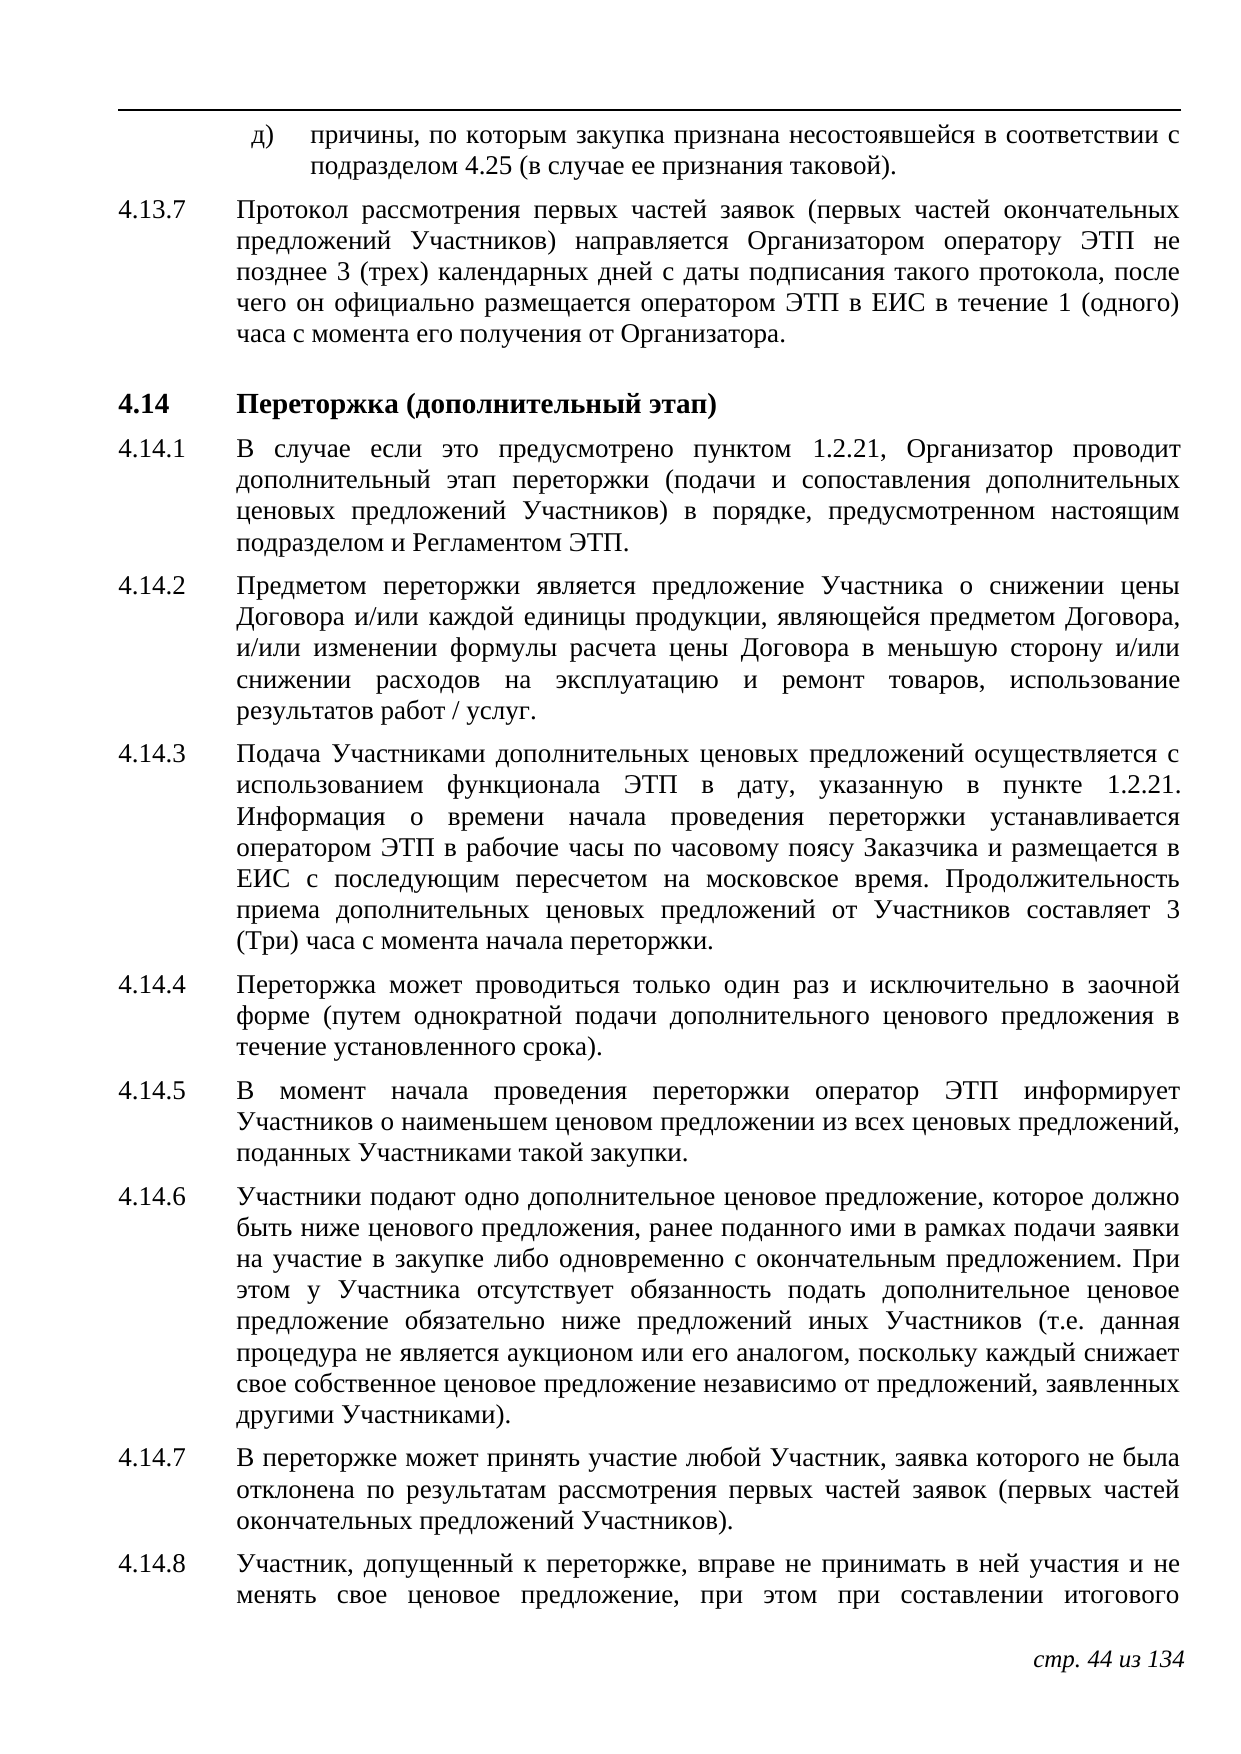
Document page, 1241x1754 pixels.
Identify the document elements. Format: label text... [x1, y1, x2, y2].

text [118, 1547, 1181, 1610]
text В переторжке может принять участие любой Участник, заявка которого не была отклонена по результатам рассмотрения первых частей заявок (первых частей окончательных предложений Участников). [118, 1442, 1181, 1535]
text Протокол рассмотрения первых частей заявок (первых частей окончательных предложений Участников) направляется Организатором оператору ЭТП не позднее 3 (трех) календарных дней с даты подписания такого протокола, после чего он официально размещается оператором ЭТП в ЕИС в течение 1 (одного) часа с момента его получения от Организатора. [118, 193, 1181, 349]
text Участники подают одно дополнительное ценовое предложение, которое должно быть ниже ценового предложения, ранее поданного ими в рамках подачи заявки на участие в закупке либо одновременно с окончательным предложением. При этом у Участника отсутствует обязанность подать дополнительное ценовое предложение обязательно ниже предложений иных Участников (т.е. данная процедура не является аукционом или его аналогом, поскольку каждый снижает свое собственное ценовое предложение независимо от предложений, заявленных другими Участниками). [118, 1180, 1181, 1429]
text В случае если это предусмотрено пунктом 1.2.21, Организатор проводит дополнительный этап переторжки (подачи и сопоставления дополнительных ценовых предложений Участников) в порядке, предусмотренном настоящим подразделом и Регламентом ЭТП. [118, 432, 1181, 557]
text Переторжка может проводиться только один раз и исключительно в заочной форме (путем однократной подачи дополнительного ценового предложения в течение установленного срока). [118, 968, 1181, 1061]
text причины, по которым закупка признана несостоявшейся в соответствии с подразделом 4.25 (в случае ее признания таковой). [251, 118, 1181, 180]
text В момент начала проведения переторжки оператор ЭТП информирует Участников о наименьшем ценовом предложении из всех ценовых предложений, поданных Участниками такой закупки. [118, 1074, 1181, 1167]
text Подача Участниками дополнительных ценовых предложений осуществляется с использованием функционала ЭТП в дату, указанную в пункте 1.2.21. Информация о времени начала проведения переторжки устанавливается оператором ЭТП в рабочие часы по часовому поясу Заказчика и размещается в ЕИС с последующим пересчетом на московское время. Продолжительность приема дополнительных ценовых предложений от Участников составляет 3 (Три) часа с момента начала переторжки. [118, 737, 1181, 956]
text Предметом переторжки является предложение Участника о снижении цены Договора и/или каждой единицы продукции, являющейся предметом Договора, и/или изменении формулы расчета цены Договора в меньшую сторону и/или снижении расходов на эксплуатацию и ремонт товаров, использование результатов работ / услуг. [118, 569, 1181, 725]
subtitle Переторжка (дополнительный этап) [118, 386, 1181, 420]
